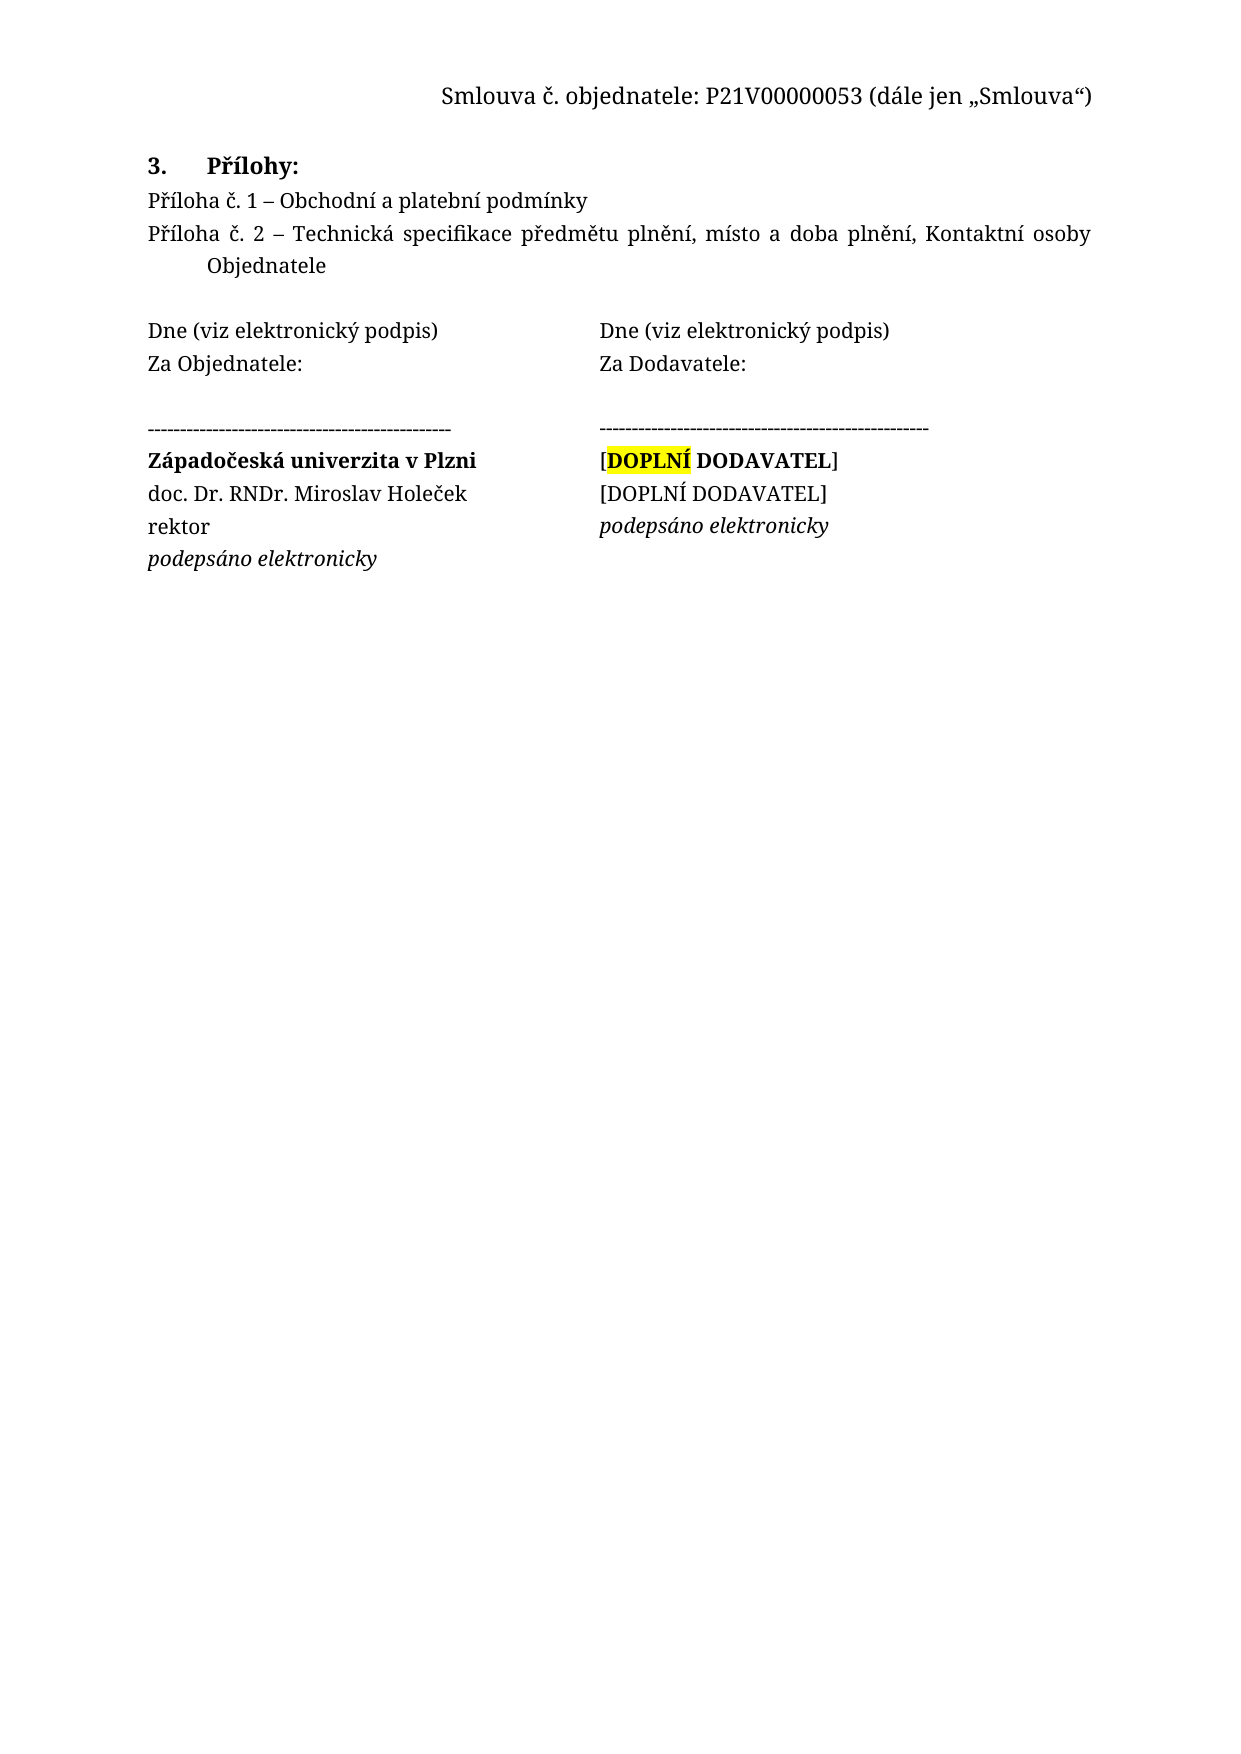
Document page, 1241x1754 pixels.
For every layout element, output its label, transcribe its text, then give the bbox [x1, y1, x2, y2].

list Přílohy: [148, 150, 1093, 181]
table_header Dne (viz elektronický podpis) Za Objednatele: ----------------------------------------------- Západočeská univerzita v Plzni doc. Dr. RNDr. Miroslav Holeček rektor podepsáno elektronicky [136, 316, 588, 577]
text Příloha č. 2 – Technická specifikace předmětu plnění, místo a doba plnění, Kontaktní osoby Objednatele [148, 219, 1093, 280]
table_header Dne (viz elektronický podpis) Za Dodavatele: --------------------------------------------------- [DOPLNÍ DODAVATEL] [DOPLNÍ DODAVATEL] podepsáno elektronicky [588, 316, 1040, 577]
text Příloha č. 1 – Obchodní a platební podmínky [148, 186, 1093, 214]
